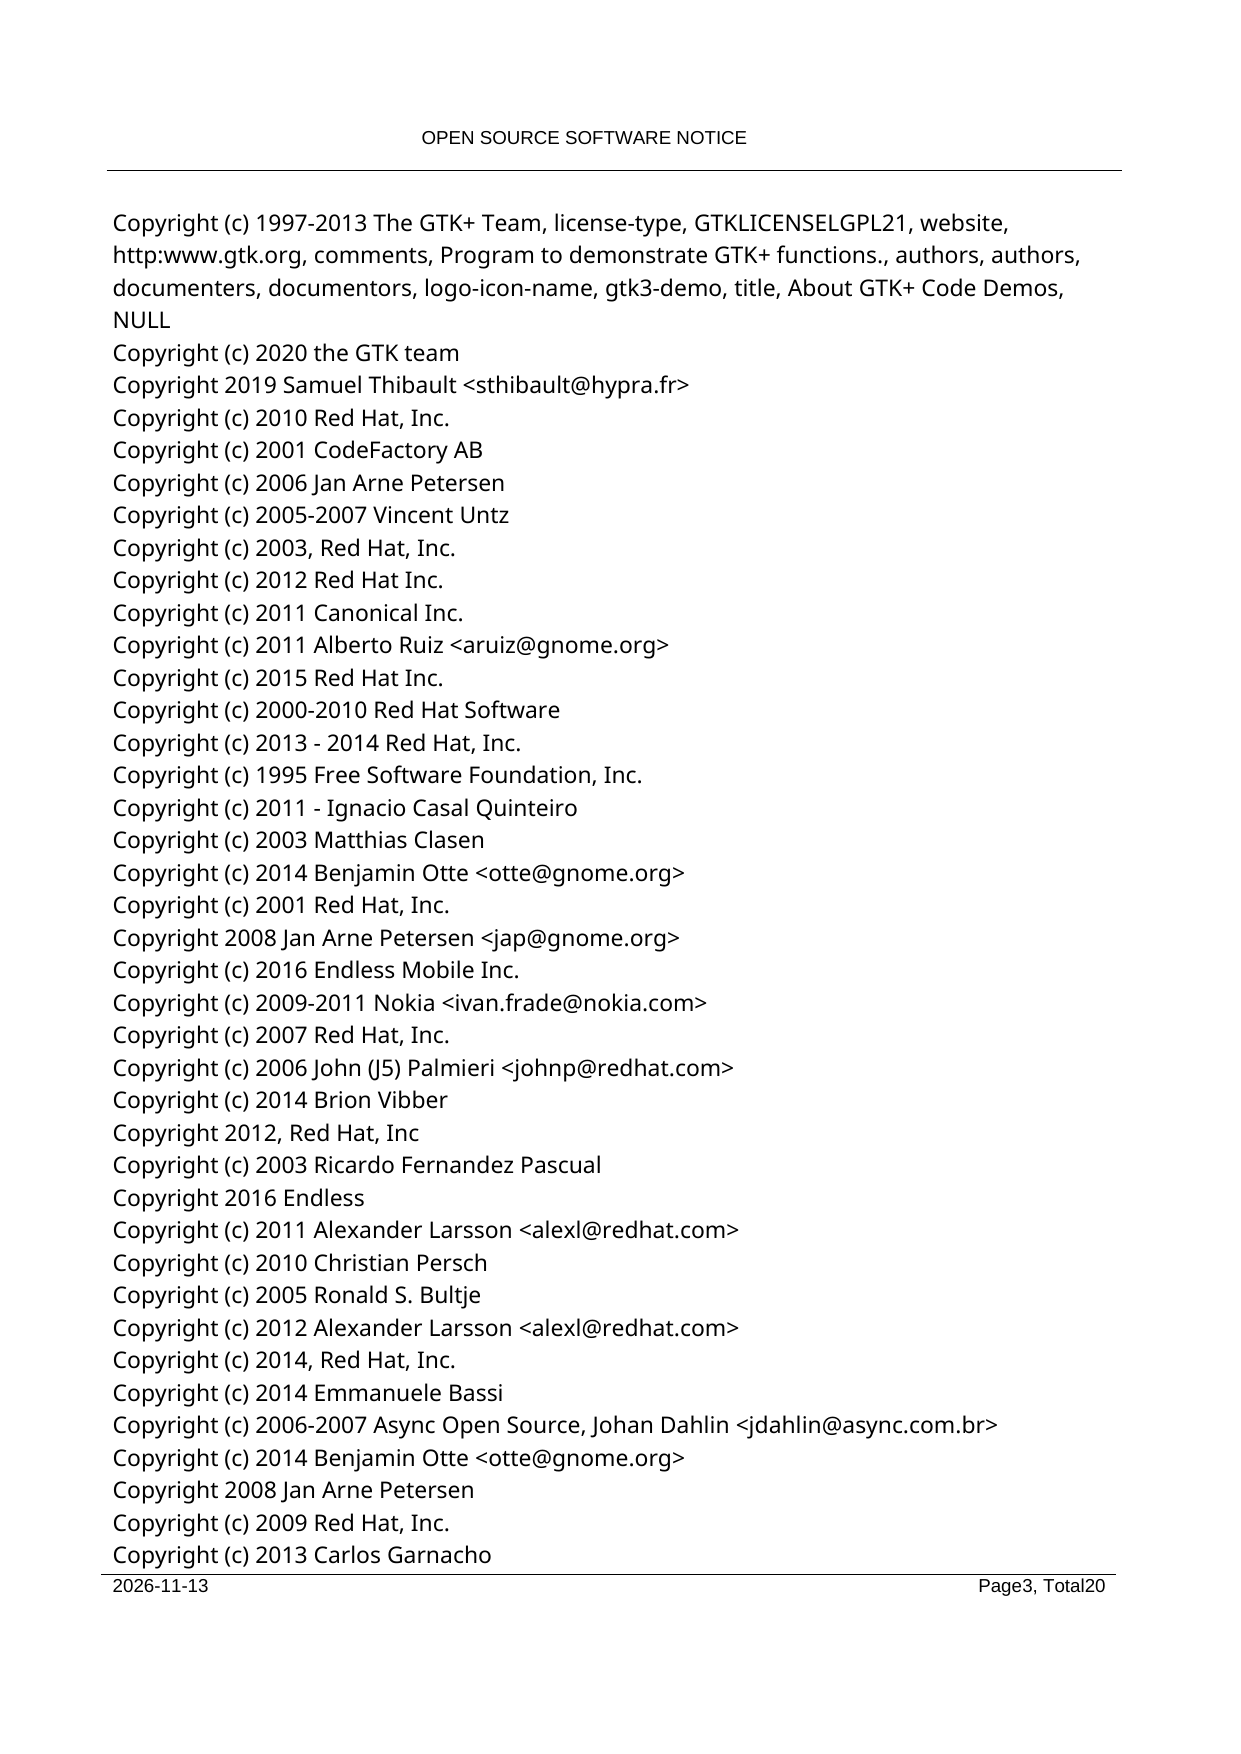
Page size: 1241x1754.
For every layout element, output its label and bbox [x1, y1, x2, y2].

text [112, 206, 1128, 1571]
